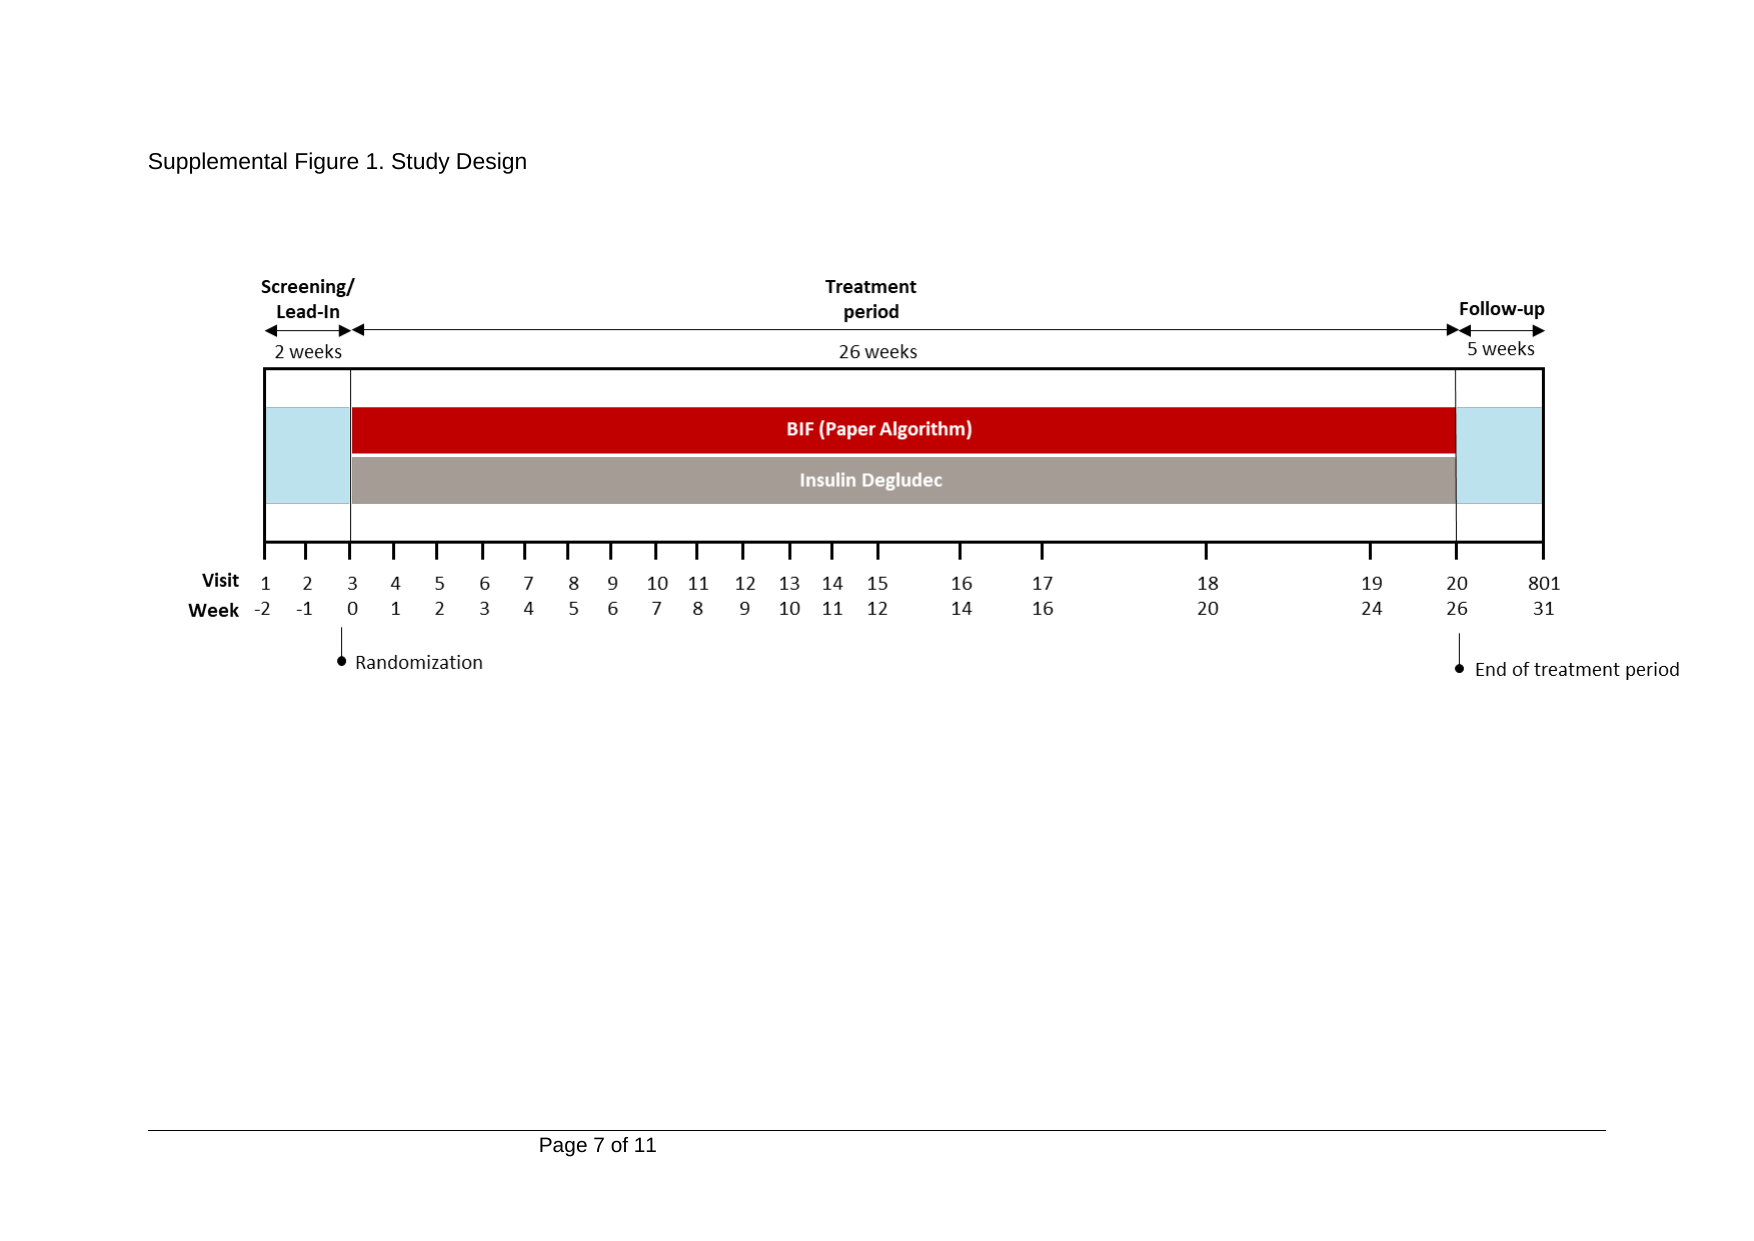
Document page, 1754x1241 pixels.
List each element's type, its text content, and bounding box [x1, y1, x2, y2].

picture [147, 266, 1695, 695]
text Supplemental Figure 1. Study Design [148, 148, 1606, 174]
